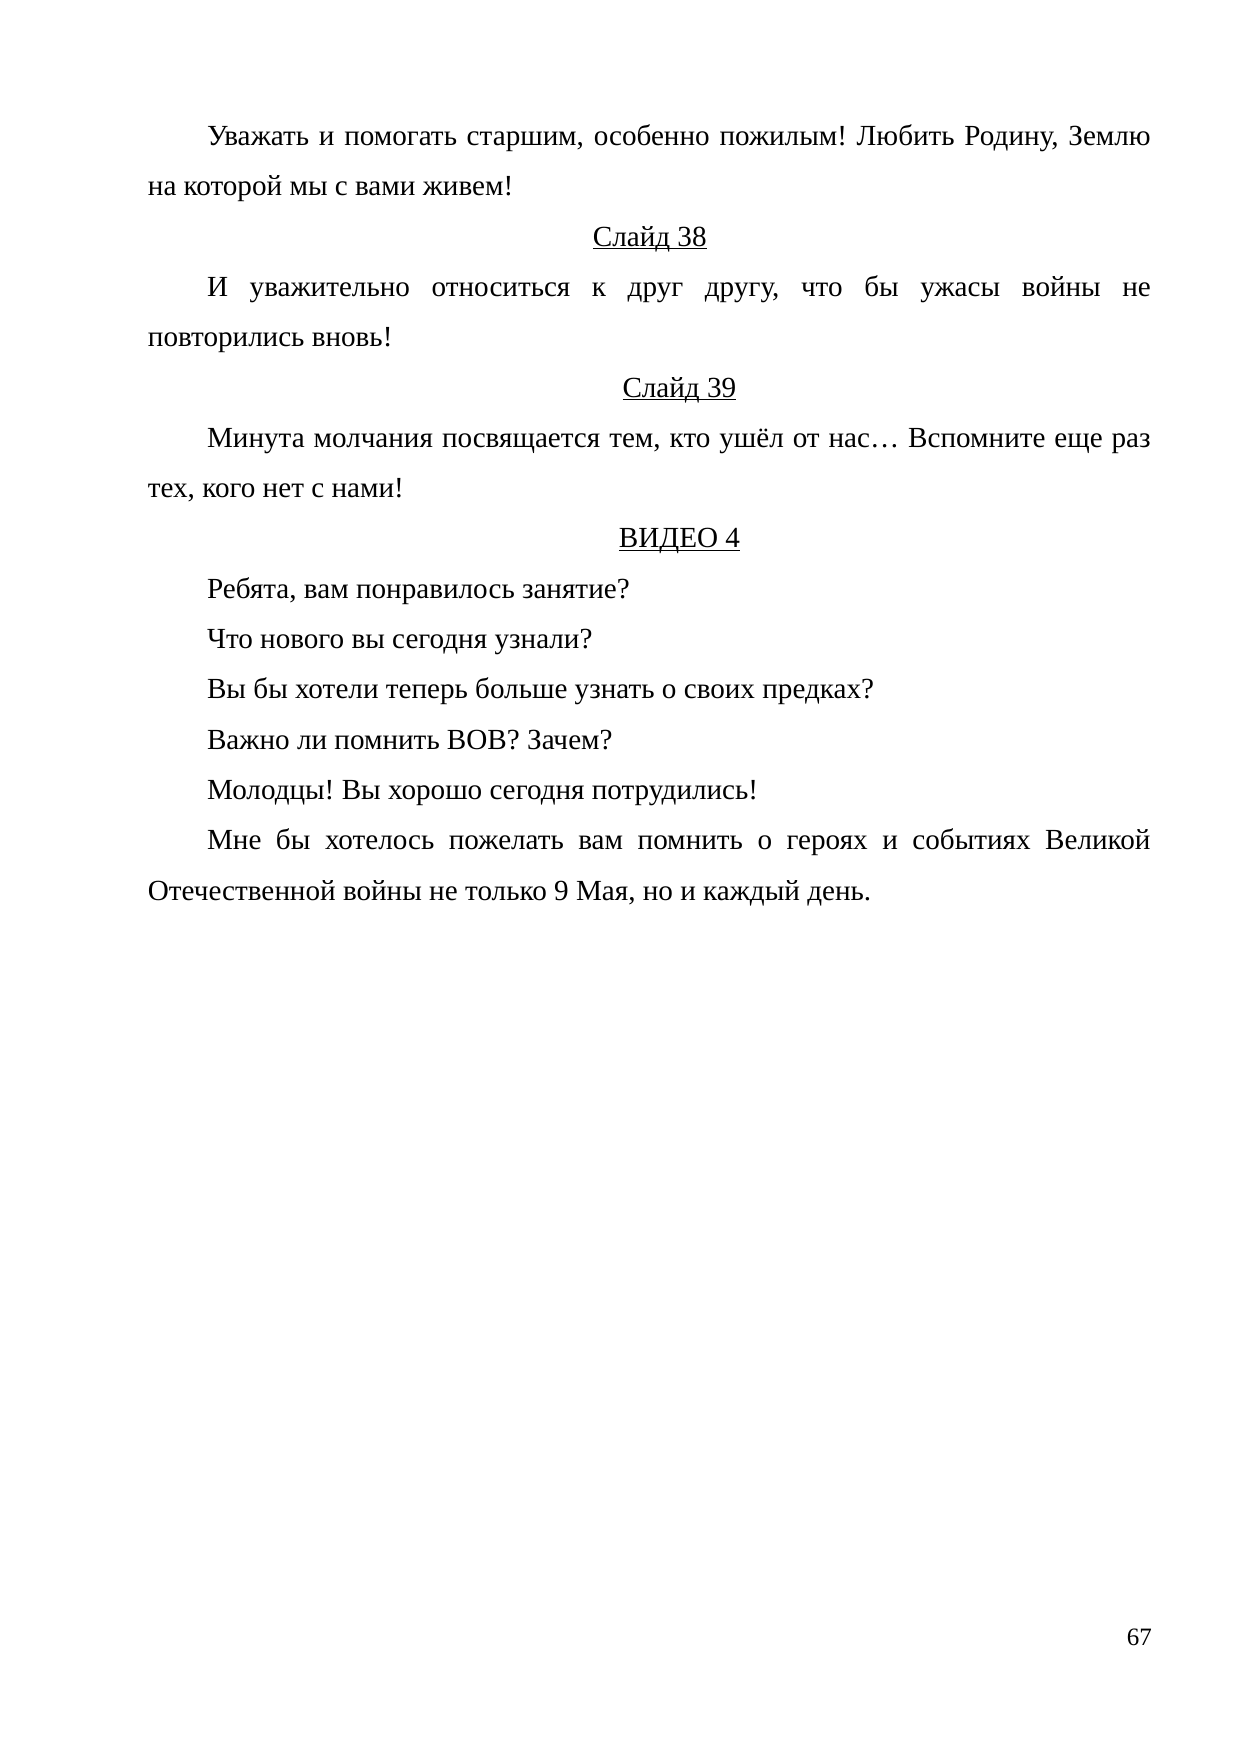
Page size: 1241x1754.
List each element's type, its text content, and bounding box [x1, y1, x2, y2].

text Слайд 38 [148, 219, 1152, 252]
text Вы бы хотели теперь больше узнать о своих предках? [148, 672, 1152, 705]
text Молодцы! Вы хорошо сегодня потрудились! [148, 772, 1152, 806]
text Слайд 39 [148, 370, 1152, 403]
text Минута молчания посвящается тем, кто ушёл от нас… Вспомните еще раз тех, кого нет с нами! [148, 420, 1152, 504]
text И уважительно относиться к друг другу, что бы ужасы войны не повторились вновь! [148, 269, 1152, 353]
text Важно ли помнить ВОВ? Зачем? [148, 722, 1152, 755]
text Мне бы хотелось пожелать вам помнить о героях и событиях Великой Отечественной войны не только 9 Мая, но и каждый день. [148, 822, 1152, 906]
text Ребята, вам понравилось занятие? [148, 571, 1152, 604]
text ВИДЕО 4 [148, 521, 1152, 554]
text Что нового вы сегодня узнали? [148, 621, 1152, 655]
text Уважать и помогать старшим, особенно пожилым! Любить Родину, Землю на которой мы с вами живем! [148, 118, 1152, 202]
